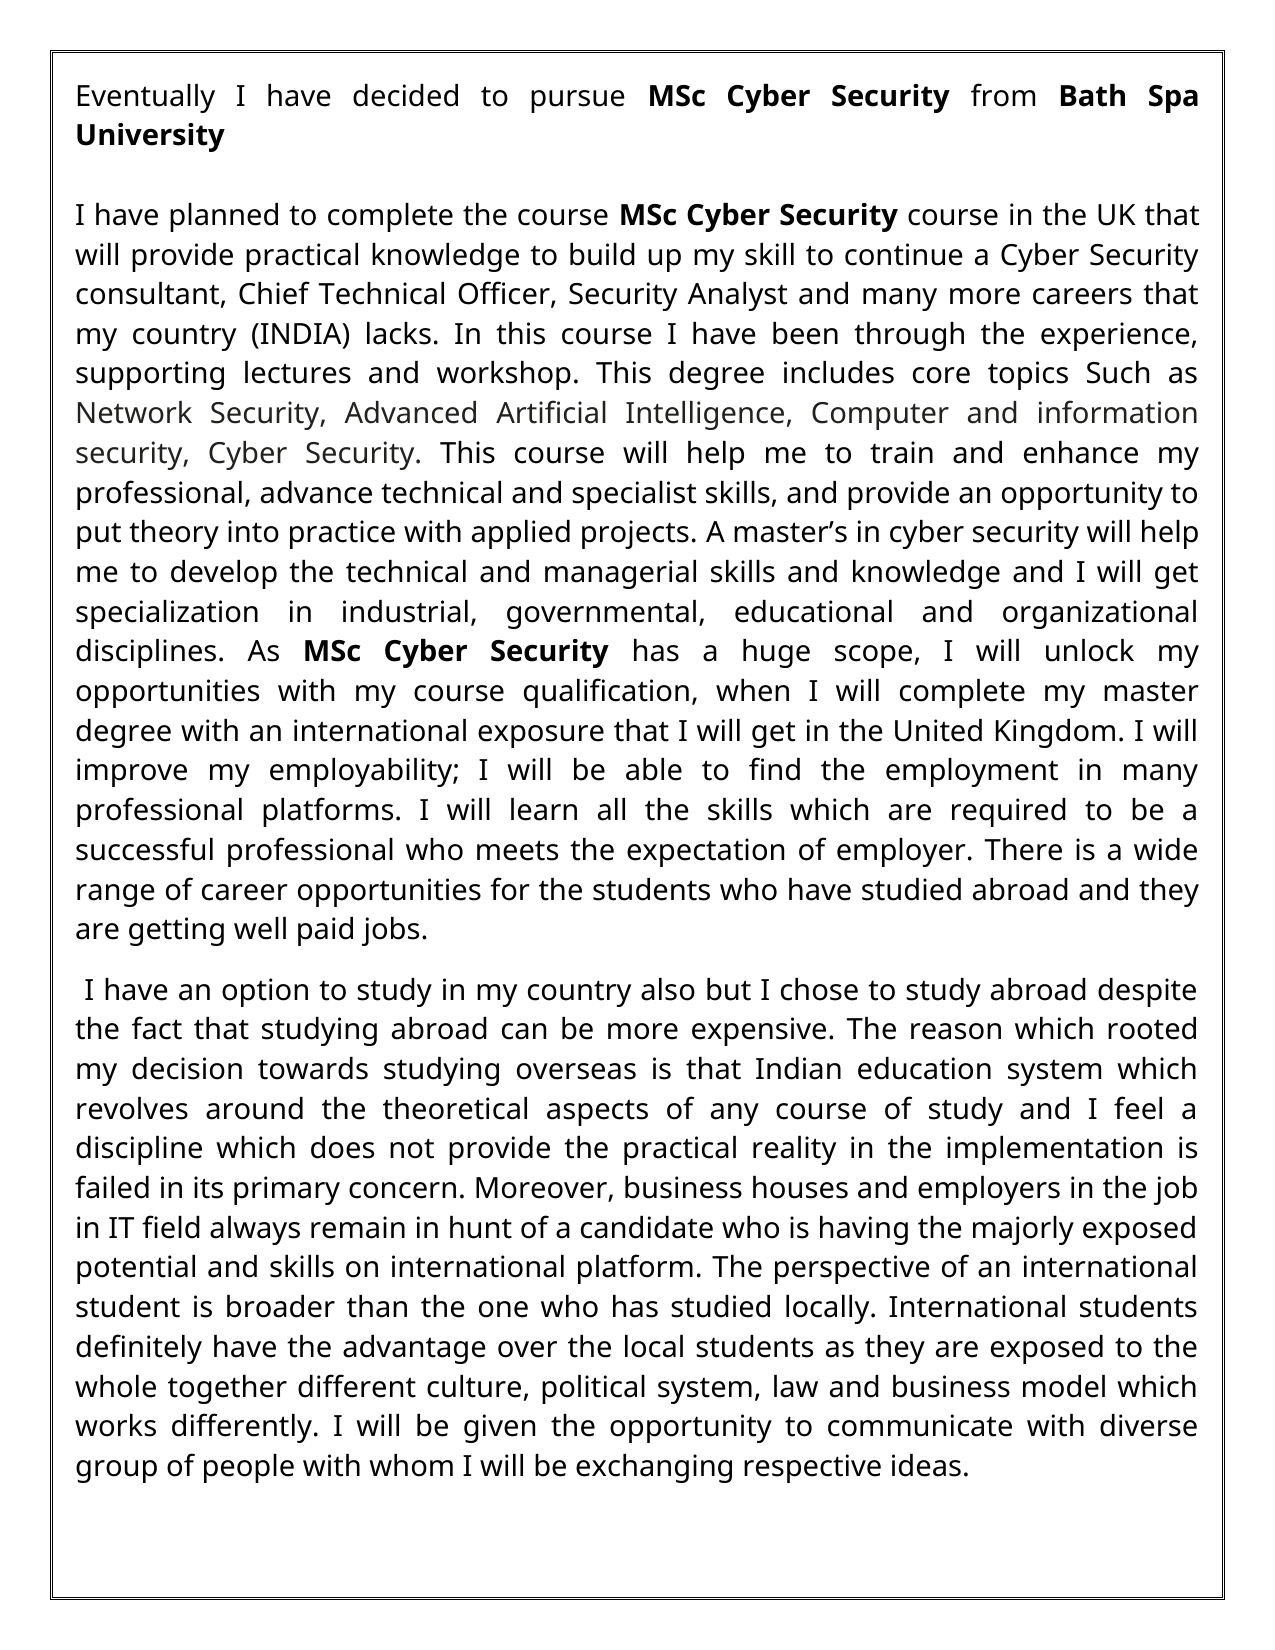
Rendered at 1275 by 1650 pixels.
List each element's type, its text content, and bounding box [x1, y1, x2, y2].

text I have planned to complete the course MSc Cyber Security course in the UK that will provide practical knowledge to build up my skill to continue a Cyber Security consultant, Chief Technical Officer, Security Analyst and many more careers that my country (INDIA) lacks. In this course I have been through the experience, supporting lectures and workshop. This degree includes core topics Such as Network Security, Advanced Artificial Intelligence, Computer and information security, Cyber Security. This course will help me to train and enhance my professional, advance technical and specialist skills, and provide an opportunity to put theory into practice with applied projects. A master’s in cyber security will help me to develop the technical and managerial skills and knowledge and I will get specialization in industrial, governmental, educational and organizational disciplines. As MSc Cyber Security has a huge scope, I will unlock my opportunities with my course qualification, when I will complete my master degree with an international exposure that I will get in the United Kingdom. I will improve my employability; I will be able to find the employment in many professional platforms. I will learn all the skills which are required to be a successful professional who meets the expectation of employer. There is a wide range of career opportunities for the students who have studied abroad and they are getting well paid jobs. [75, 194, 1200, 948]
text I have an option to study in my country also but I chose to study abroad despite the fact that studying abroad can be more expensive. The reason which rooted my decision towards studying overseas is that Indian education system which revolves around the theoretical aspects of any course of study and I feel a discipline which does not provide the practical reality in the implementation is failed in its primary concern. Moreover, business houses and employers in the job in IT field always remain in hunt of a candidate who is having the majorly exposed potential and skills on international platform. The perspective of an international student is broader than the one who has studied locally. International students definitely have the advantage over the local students as they are exposed to the whole together different culture, political system, law and business model which works differently. I will be given the opportunity to communicate with diverse group of people with whom I will be exchanging respective ideas. [75, 969, 1200, 1485]
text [75, 75, 1200, 154]
